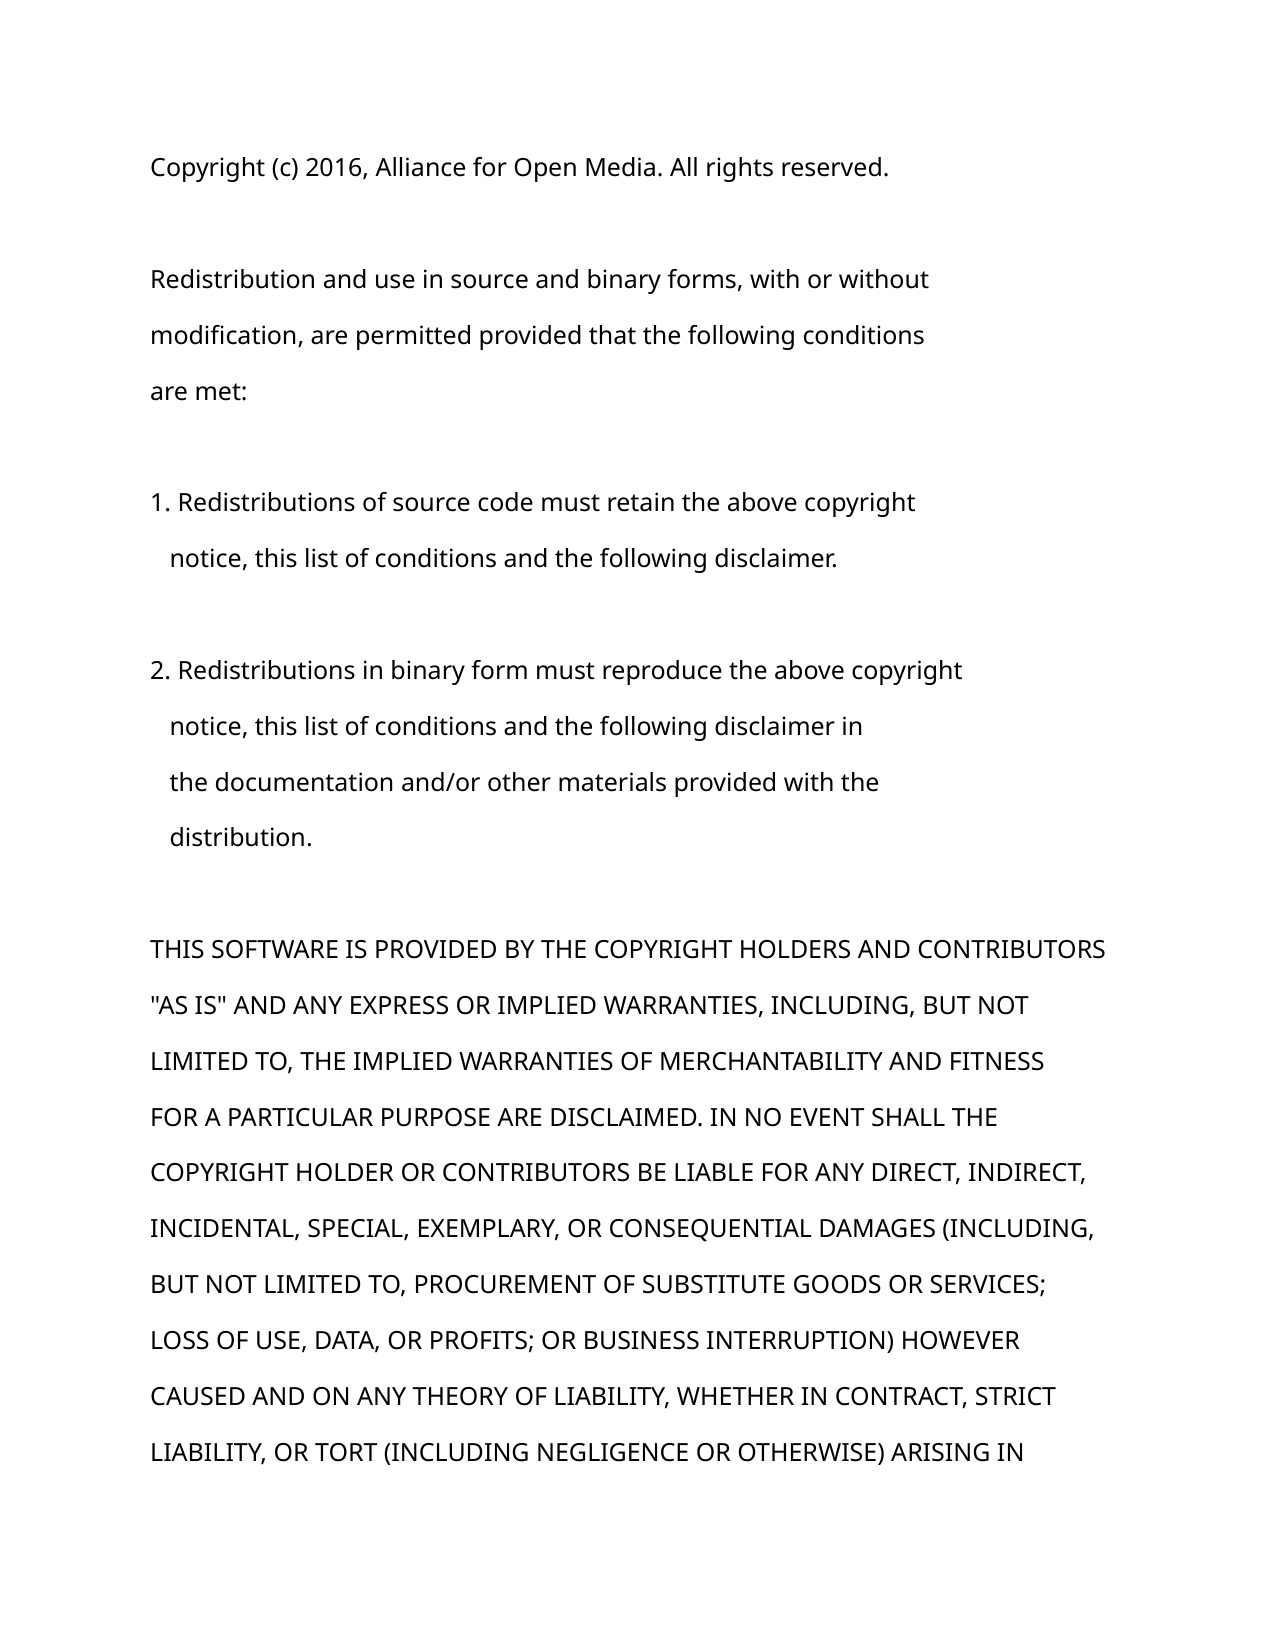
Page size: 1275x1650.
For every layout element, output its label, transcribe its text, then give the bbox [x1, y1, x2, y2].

text COPYRIGHT HOLDER OR CONTRIBUTORS BE LIABLE FOR ANY DIRECT, INDIRECT, [150, 1155, 1125, 1189]
text "AS IS" AND ANY EXPRESS OR IMPLIED WARRANTIES, INCLUDING, BUT NOT [150, 987, 1125, 1022]
text distribution. [150, 820, 1125, 854]
text INCIDENTAL, SPECIAL, EXEMPLARY, OR CONSEQUENTIAL DAMAGES (INCLUDING, [150, 1211, 1125, 1245]
text LIMITED TO, THE IMPLIED WARRANTIES OF MERCHANTABILITY AND FITNESS [150, 1043, 1125, 1077]
text THIS SOFTWARE IS PROVIDED BY THE COPYRIGHT HOLDERS AND CONTRIBUTORS [150, 932, 1125, 966]
text FOR A PARTICULAR PURPOSE ARE DISCLAIMED. IN NO EVENT SHALL THE [150, 1099, 1125, 1133]
text notice, this list of conditions and the following disclaimer in [150, 708, 1125, 742]
text LOSS OF USE, DATA, OR PROFITS; OR BUSINESS INTERRUPTION) HOWEVER [150, 1322, 1125, 1357]
text Copyright (c) 2016, Alliance for Open Media. All rights reserved. [150, 150, 1125, 184]
text 2. Redistributions in binary form must reproduce the above copyright [150, 652, 1125, 687]
text notice, this list of conditions and the following disclaimer. [150, 541, 1125, 575]
text LIABILITY, OR TORT (INCLUDING NEGLIGENCE OR OTHERWISE) ARISING IN [150, 1434, 1125, 1468]
text BUT NOT LIMITED TO, PROCUREMENT OF SUBSTITUTE GOODS OR SERVICES; [150, 1267, 1125, 1301]
text the documentation and/or other materials provided with the [150, 764, 1125, 798]
text modification, are permitted provided that the following conditions [150, 317, 1125, 352]
text are met: [150, 373, 1125, 407]
text CAUSED AND ON ANY THEORY OF LIABILITY, WHETHER IN CONTRACT, STRICT [150, 1378, 1125, 1412]
text Redistribution and use in source and binary forms, with or without [150, 262, 1125, 296]
text 1. Redistributions of source code must retain the above copyright [150, 485, 1125, 519]
